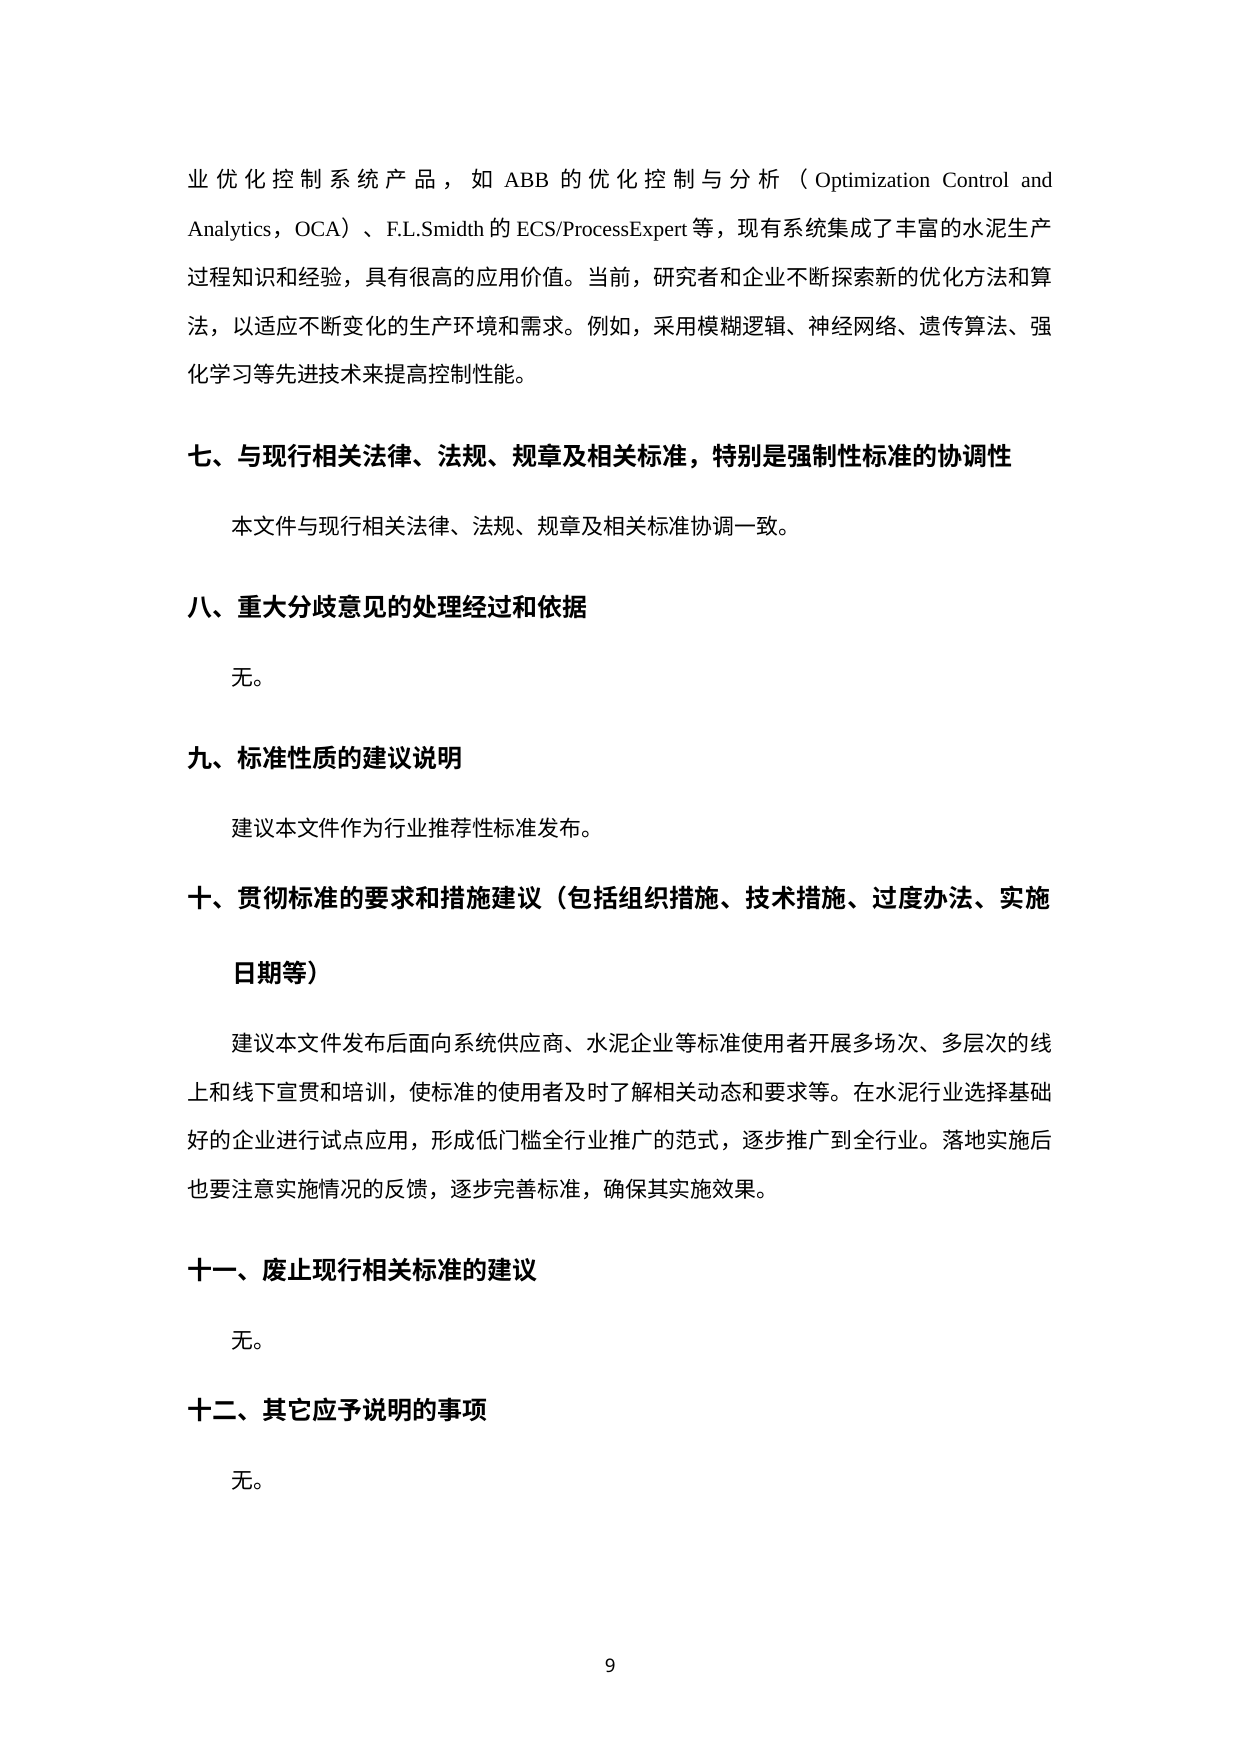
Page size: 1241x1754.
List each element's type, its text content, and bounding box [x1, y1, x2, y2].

text 无。 [187, 659, 1053, 692]
list 与现行相关法律、法规、规章及相关标准，特别是强制性标准的协调性 [187, 422, 1053, 487]
list 重大分歧意见的处理经过和依据 [187, 573, 1053, 638]
text 无。 [187, 1463, 1053, 1496]
text 本文件与现行相关法律、法规、规章及相关标准协调一致。 [187, 508, 1053, 541]
list 标准性质的建议说明 [187, 724, 1053, 789]
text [187, 162, 1053, 389]
list 贯彻标准的要求和措施建议（包括组织措施、技术措施、过度办法、实施日期等） [187, 864, 1053, 1004]
text 无。 [187, 1323, 1053, 1356]
list 废止现行相关标准的建议 [187, 1236, 1053, 1301]
list 其它应予说明的事项 [187, 1376, 1053, 1441]
text 建议本文件作为行业推荐性标准发布。 [187, 811, 1053, 843]
text 建议本文件发布后面向系统供应商、水泥企业等标准使用者开展多场次、多层次的线上和线下宣贯和培训，使标准的使用者及时了解相关动态和要求等。在水泥行业选择基础好的企业进行试点应用，形成低门槛全行业推广的范式，逐步推广到全行业。落地实施后也要注意实施情况的反馈，逐步完善标准，确保其实施效果。 [187, 1026, 1053, 1204]
